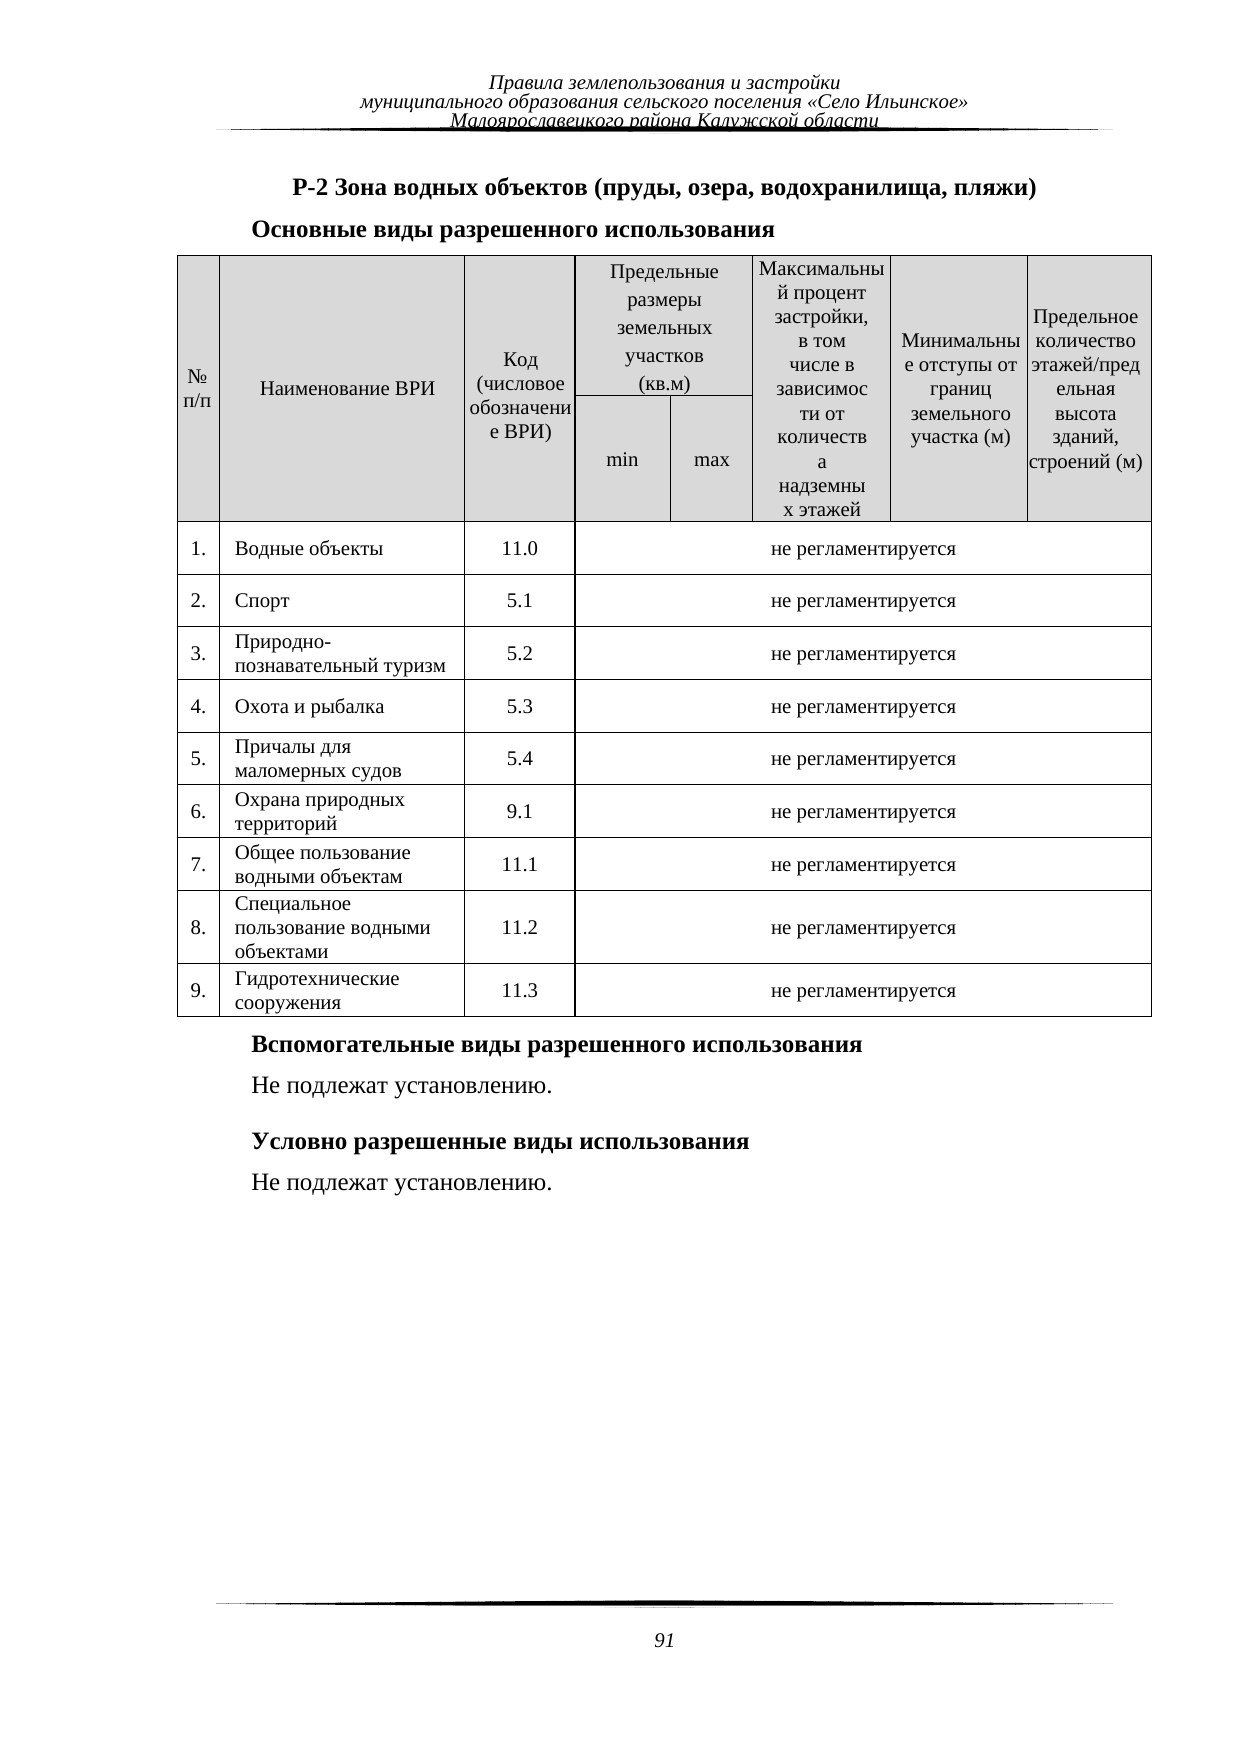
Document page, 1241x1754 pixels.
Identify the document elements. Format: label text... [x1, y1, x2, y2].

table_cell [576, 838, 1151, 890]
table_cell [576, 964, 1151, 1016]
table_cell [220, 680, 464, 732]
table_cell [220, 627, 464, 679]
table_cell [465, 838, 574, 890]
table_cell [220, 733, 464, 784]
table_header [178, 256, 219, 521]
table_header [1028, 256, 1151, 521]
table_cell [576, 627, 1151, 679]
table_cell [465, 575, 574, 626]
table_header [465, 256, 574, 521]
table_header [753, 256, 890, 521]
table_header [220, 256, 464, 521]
text Вспомогательные виды разрешенного использования [177, 1029, 1152, 1058]
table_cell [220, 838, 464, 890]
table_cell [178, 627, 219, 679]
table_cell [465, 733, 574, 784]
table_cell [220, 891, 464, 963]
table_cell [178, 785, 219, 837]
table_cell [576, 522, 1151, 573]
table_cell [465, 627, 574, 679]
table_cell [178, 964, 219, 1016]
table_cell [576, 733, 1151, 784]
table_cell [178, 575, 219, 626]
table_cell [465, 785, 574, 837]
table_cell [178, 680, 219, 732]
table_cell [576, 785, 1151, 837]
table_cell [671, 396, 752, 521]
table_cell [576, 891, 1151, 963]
text Основные виды разрешенного использования [177, 214, 1152, 242]
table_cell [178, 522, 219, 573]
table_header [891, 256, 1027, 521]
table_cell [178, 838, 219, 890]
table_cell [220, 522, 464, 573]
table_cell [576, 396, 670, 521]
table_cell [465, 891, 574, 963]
text Р-2 Зона водных объектов (пруды, озера, водохранилища, пляжи) [177, 172, 1152, 201]
picture [215, 125, 1113, 134]
picture [215, 1600, 1113, 1608]
text Не подлежат установлению. [177, 1070, 1152, 1099]
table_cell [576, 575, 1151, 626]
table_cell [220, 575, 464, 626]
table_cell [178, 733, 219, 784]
text Условно разрешенные виды использования [177, 1126, 1152, 1155]
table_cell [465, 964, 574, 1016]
text Не подлежат установлению. [177, 1167, 1152, 1196]
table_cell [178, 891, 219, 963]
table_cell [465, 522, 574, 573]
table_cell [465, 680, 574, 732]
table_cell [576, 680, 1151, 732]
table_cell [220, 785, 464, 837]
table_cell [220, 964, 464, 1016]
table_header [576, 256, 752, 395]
